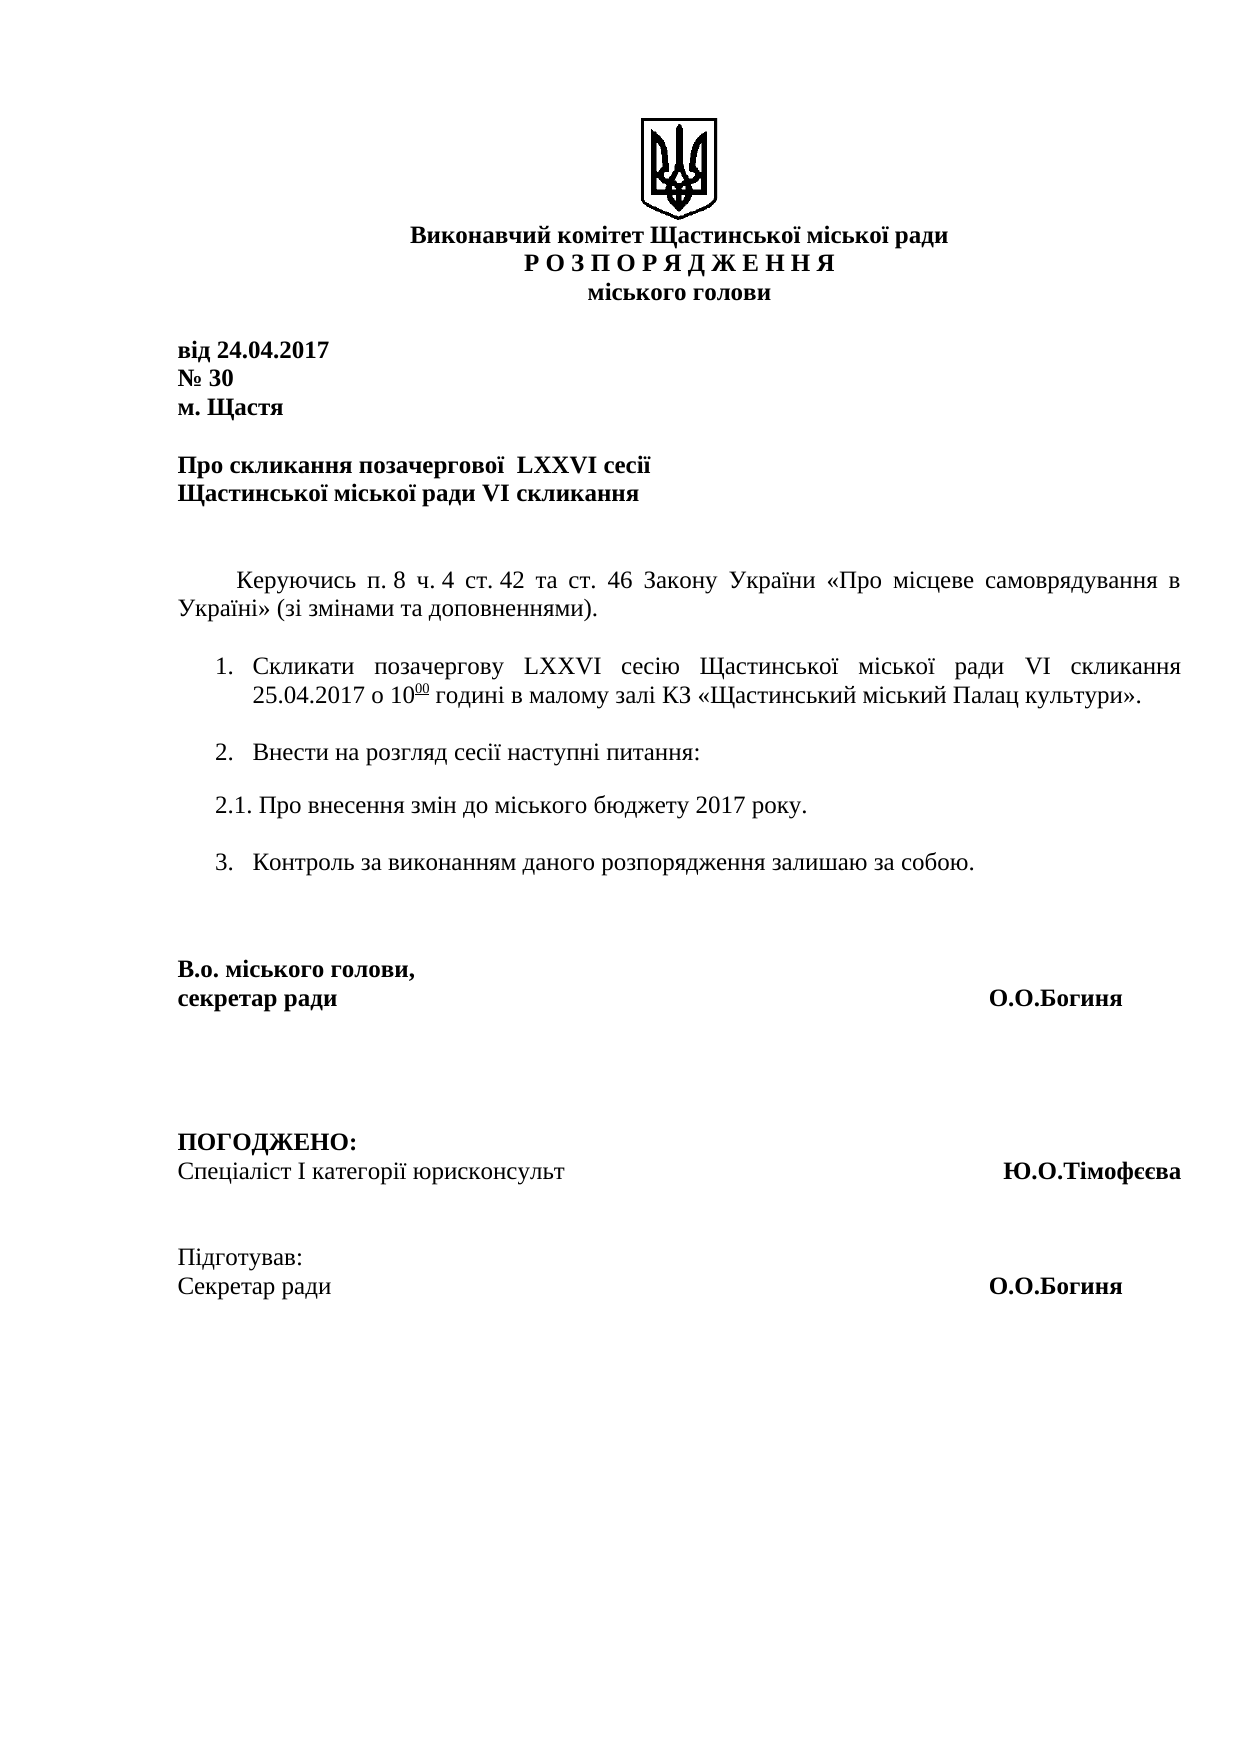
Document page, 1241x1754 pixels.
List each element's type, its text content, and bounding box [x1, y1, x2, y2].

text Спеціаліст I категорії юрисконсульт Ю.О.Тімофєєва [177, 1156, 1181, 1213]
text Про скликання позачергової LXХVI сесії [177, 450, 1181, 478]
text 2.1. Про внесення змін до міського бюджету 2017 року. [215, 790, 1181, 819]
text м. Щастя [177, 392, 1181, 421]
list Внести на розгляд сесії наступні питання: [215, 737, 1181, 766]
text № 30 [177, 363, 1181, 392]
text міського голови [177, 277, 1181, 306]
text від 24.04.2017 [177, 335, 1181, 363]
text ПОГОДЖЕНО: [177, 1127, 1181, 1156]
text Секретар ради О.О.Богиня [177, 1271, 1181, 1299]
list Контроль за виконанням даного розпорядження залишаю за собою. [215, 847, 1181, 876]
text Керуючись п. 8 ч. 4 ст. 42 та ст. 46 Закону України «Про місцеве самоврядування в Україні» (зі змінами та доповненнями). [177, 565, 1181, 622]
list Скликати позачергову LXХVI сесію Щастинської міської ради VI скликання 25.04.2017 о 1000 годині в малому залі КЗ «Щастинський міський Палац культури». [215, 651, 1181, 708]
text секретар ради О.О.Богиня [177, 983, 1181, 1012]
text Виконавчий комітет Щастинської міської ради [177, 220, 1181, 248]
text Підготував: [177, 1242, 1181, 1271]
text Р О З П О Р Я Д Ж Е Н Н Я [177, 248, 1181, 277]
text В.о. міського голови, [177, 954, 1181, 983]
picture [641, 118, 718, 220]
text Щастинської міської ради VI скликання [177, 478, 1181, 507]
